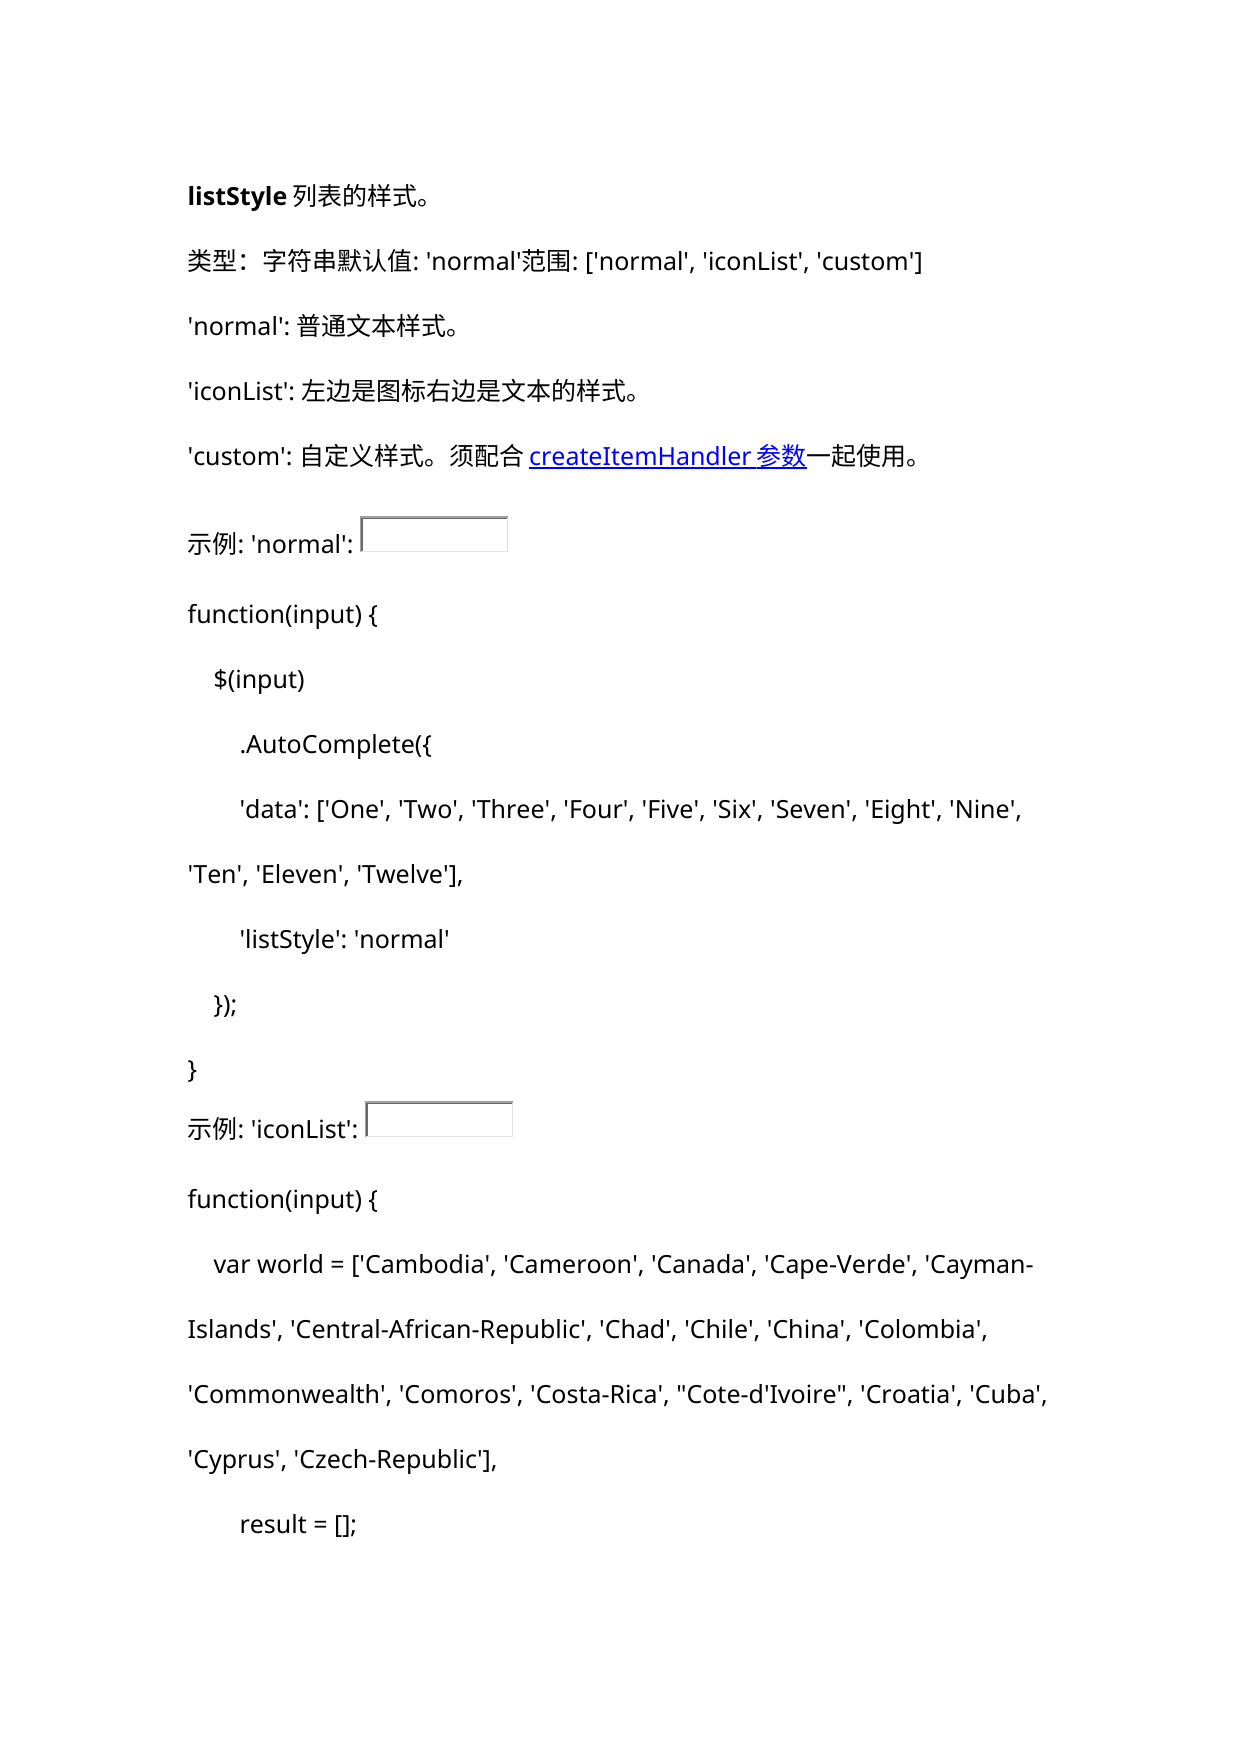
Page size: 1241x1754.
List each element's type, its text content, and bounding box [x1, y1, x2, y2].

text $(input) [187, 646, 1053, 711]
text 'data': ['One', 'Two', 'Three', 'Four', 'Five', 'Six', 'Seven', 'Eight', 'Nine', 'Ten', 'Eleven', 'Twelve'], [187, 776, 1053, 906]
text var world = ['Cambodia', 'Cameroon', 'Canada', 'Cape-Verde', 'Cayman-Islands', 'Central-African-Republic', 'Chad', 'Chile', 'China', 'Colombia', 'Commonwealth', 'Comoros', 'Costa-Rica', "Cote-d'Ivoire", 'Croatia', 'Cuba', 'Cyprus', 'Czech-Republic'], [187, 1231, 1053, 1491]
text result = []; [187, 1491, 1053, 1556]
text 'listStyle': 'normal' [187, 906, 1053, 971]
text } [187, 1036, 1053, 1101]
text 示例: 'normal': [187, 516, 1053, 581]
text function(input) { [187, 1166, 1053, 1231]
text function(input) { [187, 581, 1053, 646]
text 示例: 'iconList': [187, 1101, 1053, 1166]
text listStyle列表的样式。 类型：字符串默认值: 'normal'范围: ['normal', 'iconList', 'custom'] 'normal': 普通文本样式。 'iconList': 左边是图标右边是文本的样式。 'custom': 自定义样式。须配合createItemHandler参数一起使用。 [187, 162, 1053, 487]
text }); [187, 971, 1053, 1036]
text .AutoComplete({ [187, 711, 1053, 776]
